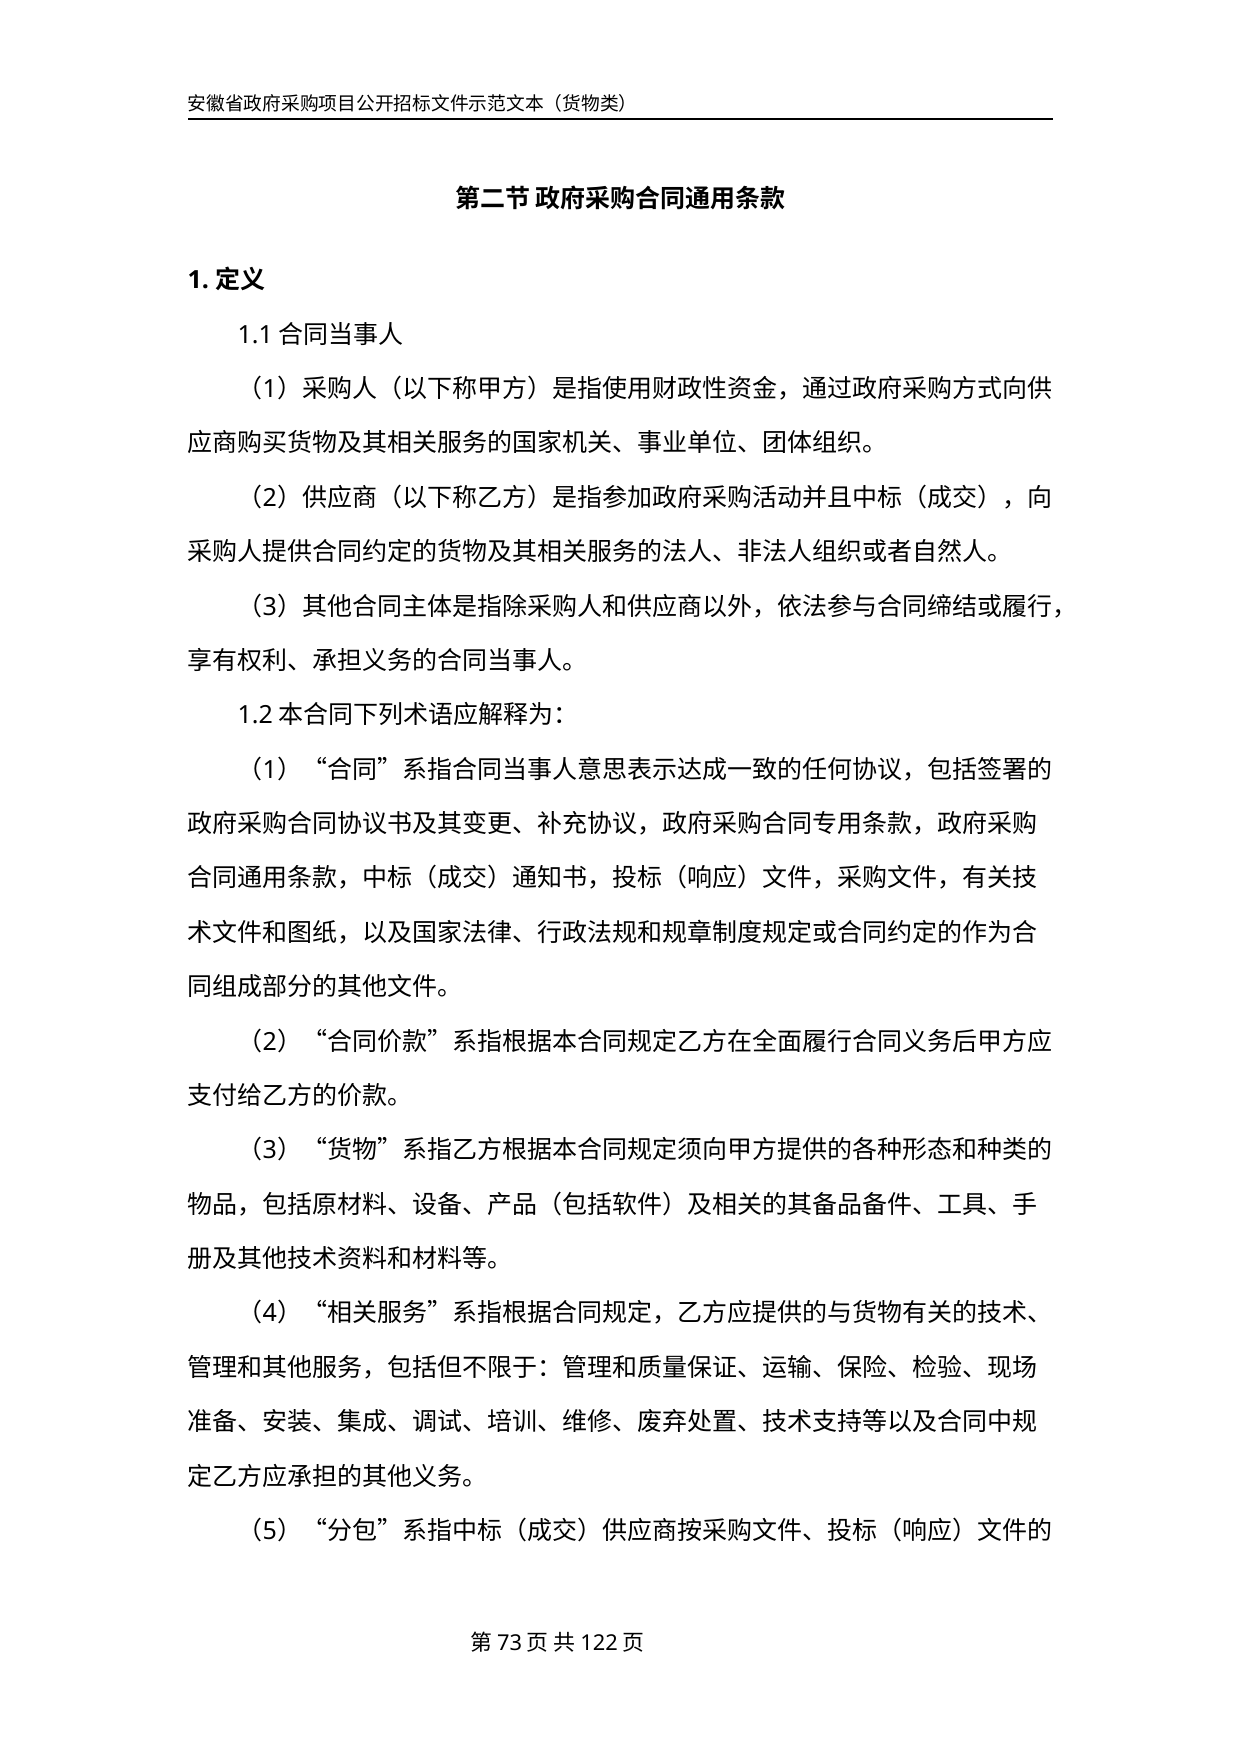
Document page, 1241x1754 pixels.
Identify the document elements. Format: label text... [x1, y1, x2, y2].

text （1）采购人（以下称甲方）是指使用财政性资金，通过政府采购方式向供应商购买货物及其相关服务的国家机关、事业单位、团体组织。 [187, 368, 1053, 459]
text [187, 1510, 1053, 1547]
subtitle 第二节 政府采购合同通用条款 [187, 178, 1053, 214]
text 1.1合同当事人 [187, 314, 1053, 350]
text （3）“货物”系指乙方根据本合同规定须向甲方提供的各种形态和种类的物品，包括原材料、设备、产品（包括软件）及相关的其备品备件、工具、手册及其他技术资料和材料等。 [187, 1130, 1053, 1275]
text （3）其他合同主体是指除采购人和供应商以外，依法参与合同缔结或履行，享有权利、承担义务的合同当事人。 [187, 586, 1053, 677]
text （2）供应商（以下称乙方）是指参加政府采购活动并且中标（成交），向采购人提供合同约定的货物及其相关服务的法人、非法人组织或者自然人。 [187, 477, 1053, 568]
text （2）“合同价款”系指根据本合同规定乙方在全面履行合同义务后甲方应支付给乙方的价款。 [187, 1021, 1053, 1112]
text （1）“合同”系指合同当事人意思表示达成一致的任何协议，包括签署的政府采购合同协议书及其变更、补充协议，政府采购合同专用条款，政府采购合同通用条款，中标（成交）通知书，投标（响应）文件，采购文件，有关技术文件和图纸，以及国家法律、行政法规和规章制度规定或合同约定的作为合同组成部分的其他文件。 [187, 749, 1053, 1003]
text 1. 定义 [187, 260, 1053, 296]
text 1.2本合同下列术语应解释为： [187, 695, 1053, 731]
text （4）“相关服务”系指根据合同规定，乙方应提供的与货物有关的技术、管理和其他服务，包括但不限于：管理和质量保证、运输、保险、检验、现场准备、安装、集成、调试、培训、维修、废弃处置、技术支持等以及合同中规定乙方应承担的其他义务。 [187, 1293, 1053, 1492]
